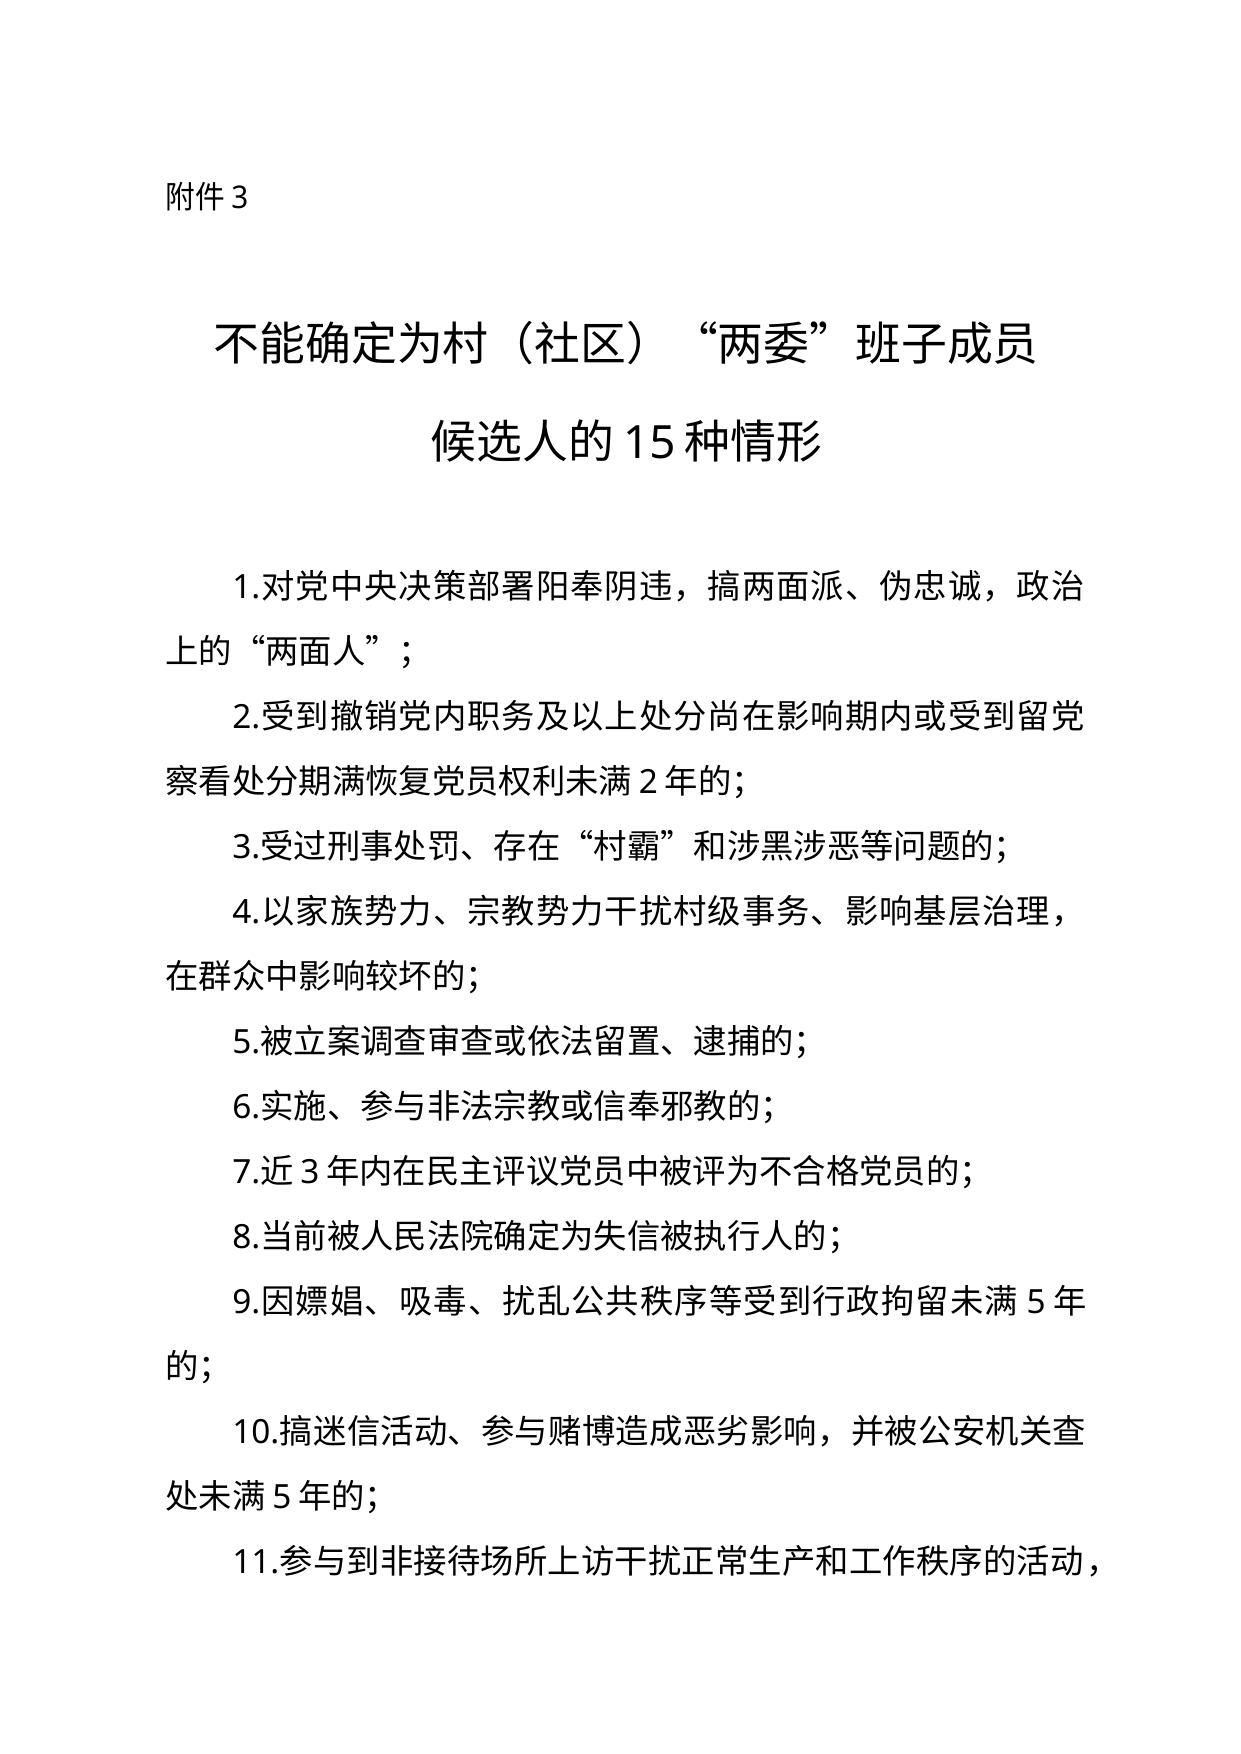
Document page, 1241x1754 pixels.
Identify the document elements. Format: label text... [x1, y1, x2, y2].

text 5.被立案调查审查或依法留置、逮捕的； [165, 1007, 1087, 1072]
text 8.当前被人民法院确定为失信被执行人的； [165, 1202, 1087, 1267]
text 7.近3年内在民主评议党员中被评为不合格党员的； [165, 1137, 1087, 1202]
text 不能确定为村（社区）“两委”班子成员 [165, 292, 1087, 389]
text 10.搞迷信活动、参与赌博造成恶劣影响，并被公安机关查处未满5年的； [165, 1397, 1087, 1527]
text 6.实施、参与非法宗教或信奉邪教的； [165, 1072, 1087, 1137]
text 3.受过刑事处罚、存在“村霸”和涉黑涉恶等问题的； [165, 812, 1087, 877]
text 1.对党中央决策部署阳奉阴违，搞两面派、伪忠诚，政治上的“两面人”； [165, 552, 1087, 682]
text 候选人的15种情形 [165, 389, 1087, 487]
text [165, 1527, 1087, 1592]
text 9.因嫖娼、吸毒、扰乱公共秩序等受到行政拘留未满5年的； [165, 1267, 1087, 1397]
text 附件3 [165, 162, 1087, 227]
text 4.以家族势力、宗教势力干扰村级事务、影响基层治理，在群众中影响较坏的； [165, 877, 1087, 1007]
text 2.受到撤销党内职务及以上处分尚在影响期内或受到留党察看处分期满恢复党员权利未满2年的； [165, 682, 1087, 812]
